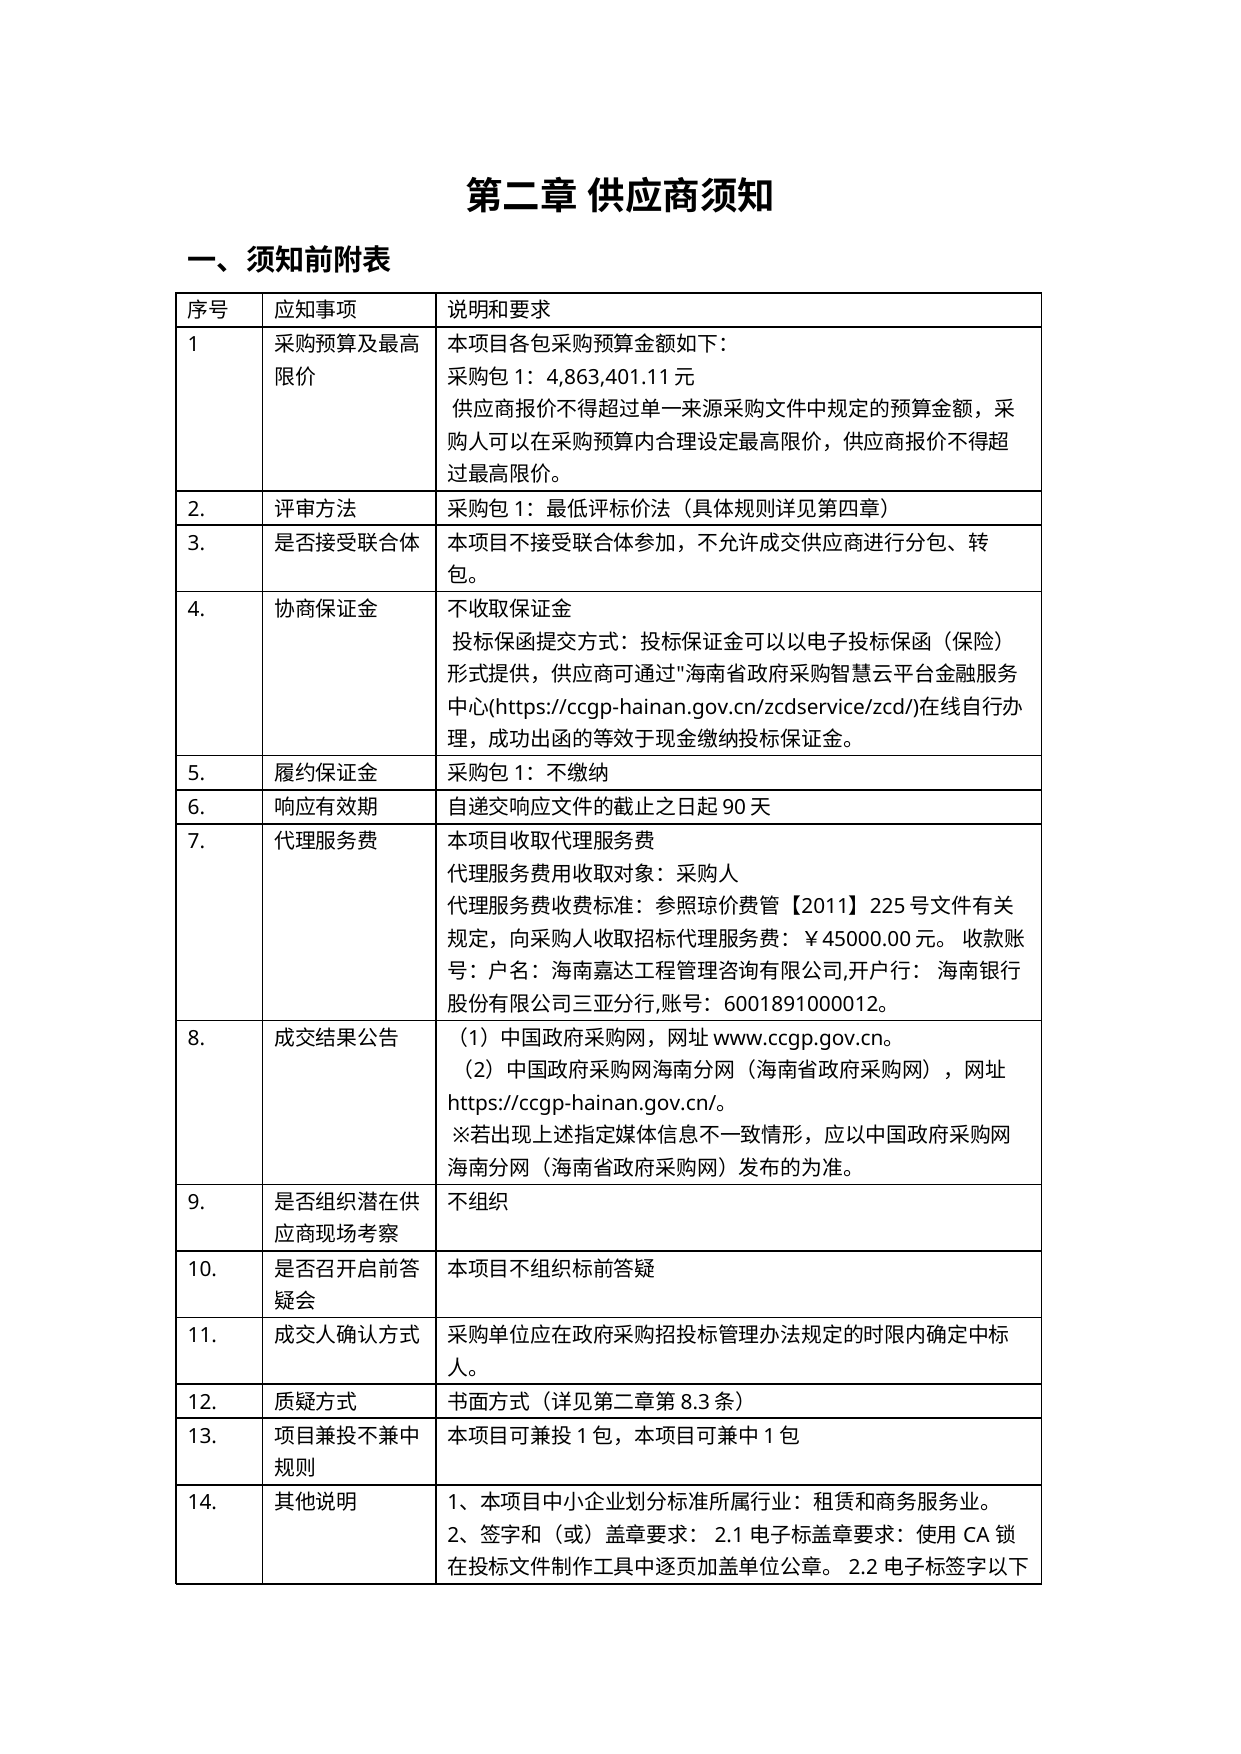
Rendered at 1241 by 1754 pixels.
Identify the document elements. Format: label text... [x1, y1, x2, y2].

table_cell 采购包1：不缴纳 [437, 756, 1041, 789]
table_cell 9. [177, 1185, 262, 1250]
table_cell 12. [177, 1385, 262, 1417]
table_cell 采购包1：最低评标价法（具体规则详见第四章） [437, 492, 1041, 524]
table_cell 是否组织潜在供应商现场考察 [263, 1185, 435, 1250]
table_cell 采购单位应在政府采购招投标管理办法规定的时限内确定中标人。 [437, 1318, 1041, 1383]
table_cell 6. [177, 791, 262, 823]
table_cell 14. [177, 1486, 262, 1583]
table_cell 5. [177, 756, 262, 789]
table_cell 11. [177, 1318, 262, 1383]
table_cell 4. [177, 592, 262, 755]
table_cell 是否召开启前答疑会 [263, 1252, 435, 1317]
table_cell 其他说明 [263, 1486, 435, 1583]
table_cell 履约保证金 [263, 756, 435, 789]
table_cell 自递交响应文件的截止之日起90天 [437, 791, 1041, 823]
text 第二章 供应商须知 [187, 162, 1053, 227]
table_cell 7. [177, 825, 262, 1019]
table_header 序号 [177, 294, 262, 326]
table_cell 评审方法 [263, 492, 435, 524]
table_cell （1）中国政府采购网，网址www.ccgp.gov.cn。 （2）中国政府采购网海南分网（海南省政府采购网），网址https://ccgp-hainan.gov.cn/。 ※若出现上述指定媒体信息不一致情形，应以中国政府采购网海南分网（海南省政府采购网）发布的为准。 [437, 1021, 1041, 1183]
table_header 应知事项 [263, 294, 435, 326]
table_cell 质疑方式 [263, 1385, 435, 1417]
text 一、须知前附表 [187, 227, 1053, 292]
table_cell 采购预算及最高限价 [263, 328, 435, 490]
table_cell 是否接受联合体 [263, 526, 435, 591]
table_cell 本项目不组织标前答疑 [437, 1252, 1041, 1317]
table_cell 本项目不接受联合体参加，不允许成交供应商进行分包、转包。 [437, 526, 1041, 591]
table_cell 本项目收取代理服务费 代理服务费用收取对象：采购人 代理服务费收费标准：参照琼价费管【2011】225号文件有关规定，向采购人收取招标代理服务费：￥45000.00元。 收款账号：户名：海南嘉达工程管理咨询有限公司,开户行： 海南银行股份有限公司三亚分行,账号：6001891000012。 [437, 825, 1041, 1019]
table_cell 本项目各包采购预算金额如下： 采购包1：4,863,401.11元 供应商报价不得超过单一来源采购文件中规定的预算金额，采购人可以在采购预算内合理设定最高限价，供应商报价不得超过最高限价。 [437, 328, 1041, 490]
table_cell 书面方式（详见第二章第8.3条） [437, 1385, 1041, 1417]
table_cell 13. [177, 1419, 262, 1484]
table_cell 代理服务费 [263, 825, 435, 1019]
table_cell 成交结果公告 [263, 1021, 435, 1183]
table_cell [437, 1486, 1041, 1583]
table_cell 协商保证金 [263, 592, 435, 755]
table_cell 不收取保证金 投标保函提交方式：投标保证金可以以电子投标保函（保险）形式提供，供应商可通过"海南省政府采购智慧云平台金融服务中心(https://ccgp-hainan.gov.cn/zcdservice/zcd/)在线自行办理，成功出函的等效于现金缴纳投标保证金。 [437, 592, 1041, 755]
table_cell 2. [177, 492, 262, 524]
table_cell 10. [177, 1252, 262, 1317]
table_cell 项目兼投不兼中规则 [263, 1419, 435, 1484]
table_cell 3. [177, 526, 262, 591]
table_cell 本项目可兼投1包，本项目可兼中1包 [437, 1419, 1041, 1484]
table_cell 响应有效期 [263, 791, 435, 823]
table_cell 1 [177, 328, 262, 490]
table_cell 8. [177, 1021, 262, 1183]
table_cell 不组织 [437, 1185, 1041, 1250]
table_cell 成交人确认方式 [263, 1318, 435, 1383]
table_header 说明和要求 [437, 294, 1041, 326]
